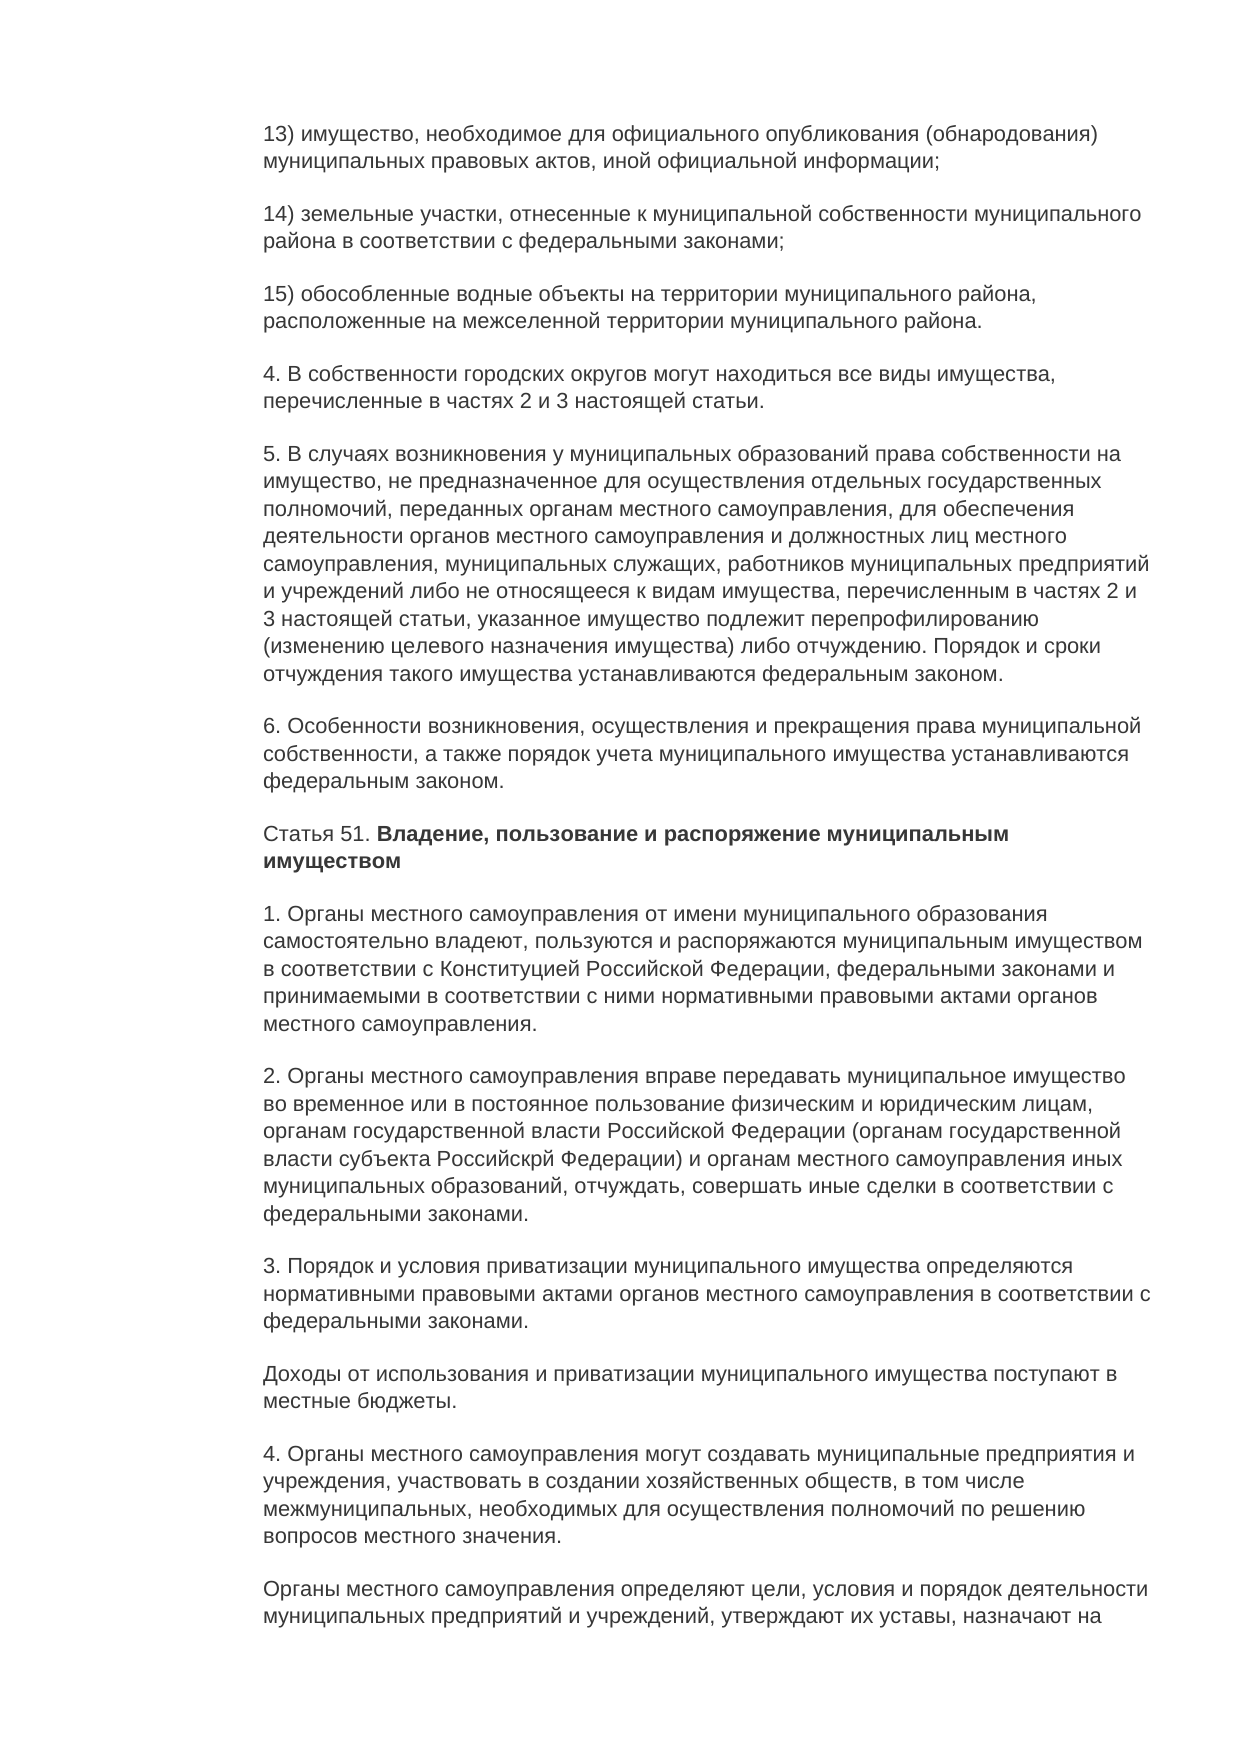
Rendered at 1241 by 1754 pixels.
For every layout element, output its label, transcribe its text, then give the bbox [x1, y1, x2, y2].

text 13) имущество, необходимое для официального опубликования (обнародования) муниципальных правовых актов, иной официальной информации; [263, 118, 1152, 173]
text 2. Органы местного самоуправления вправе передавать муниципальное имущество во временное или в постоянное пользование физическим и юридическим лицам, органам государственной власти Российской Федерации (органам государственной власти субъекта Российскрй Федерации) и органам местного самоуправления иных муниципальных образований, отчуждать, совершать иные сделки в соответствии с федеральными законами. [263, 1061, 1152, 1226]
text 4. В собственности городских округов могут находиться все виды имущества, перечисленные в частях 2 и 3 настоящей статьи. [263, 358, 1152, 413]
text 14) земельные участки, отнесенные к муниципальной собственности муниципального района в соответствии с федеральными законами; [263, 198, 1152, 253]
text Доходы от использования и приватизации муниципального имущества поступают в местные бюджеты. [263, 1358, 1152, 1413]
text 15) обособленные водные объекты на территории муниципального района, расположенные на межселенной территории муниципального района. [263, 278, 1152, 333]
text 4. Органы местного самоуправления могут создавать муниципальные предприятия и учреждения, участвовать в создании хозяйственных обществ, в том числе межмуниципальных, необходимых для осуществления полномочий по решению вопросов местного значения. [263, 1438, 1152, 1548]
text Статья 51. Владение, пользование и распоряжение муниципальным имуществом [263, 818, 1152, 873]
text 6. Особенности возникновения, осуществления и прекращения права муниципальной собственности, а также порядок учета муниципального имущества устанавливаются федеральным законом. [263, 711, 1152, 793]
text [263, 1573, 1152, 1628]
text 1. Органы местного самоуправления от имени муниципального образования самостоятельно владеют, пользуются и распоряжаются муниципальным имуществом в соответствии с Конституцией Российской Федерации, федеральными законами и принимаемыми в соответствии с ними нормативными правовыми актами органов местного самоуправления. [263, 898, 1152, 1036]
text 5. В случаях возникновения у муниципальных образований права собственности на имущество, не предназначенное для осуществления отдельных государственных полномочий, переданных органам местного самоуправления, для обеспечения деятельности органов местного самоуправления и должностных лиц местного самоуправления, муниципальных служащих, работников муниципальных предприятий и учреждений либо не относящееся к видам имущества, перечисленным в частях 2 и 3 настоящей статьи, указанное имущество подлежит перепрофилированию (изменению целевого назначения имущества) либо отчуждению. Порядок и сроки отчуждения такого имущества устанавливаются федеральным законом. [263, 438, 1152, 686]
text 3. Порядок и условия приватизации муниципального имущества определяются нормативными правовыми актами органов местного самоуправления в соответствии с федеральными законами. [263, 1251, 1152, 1333]
